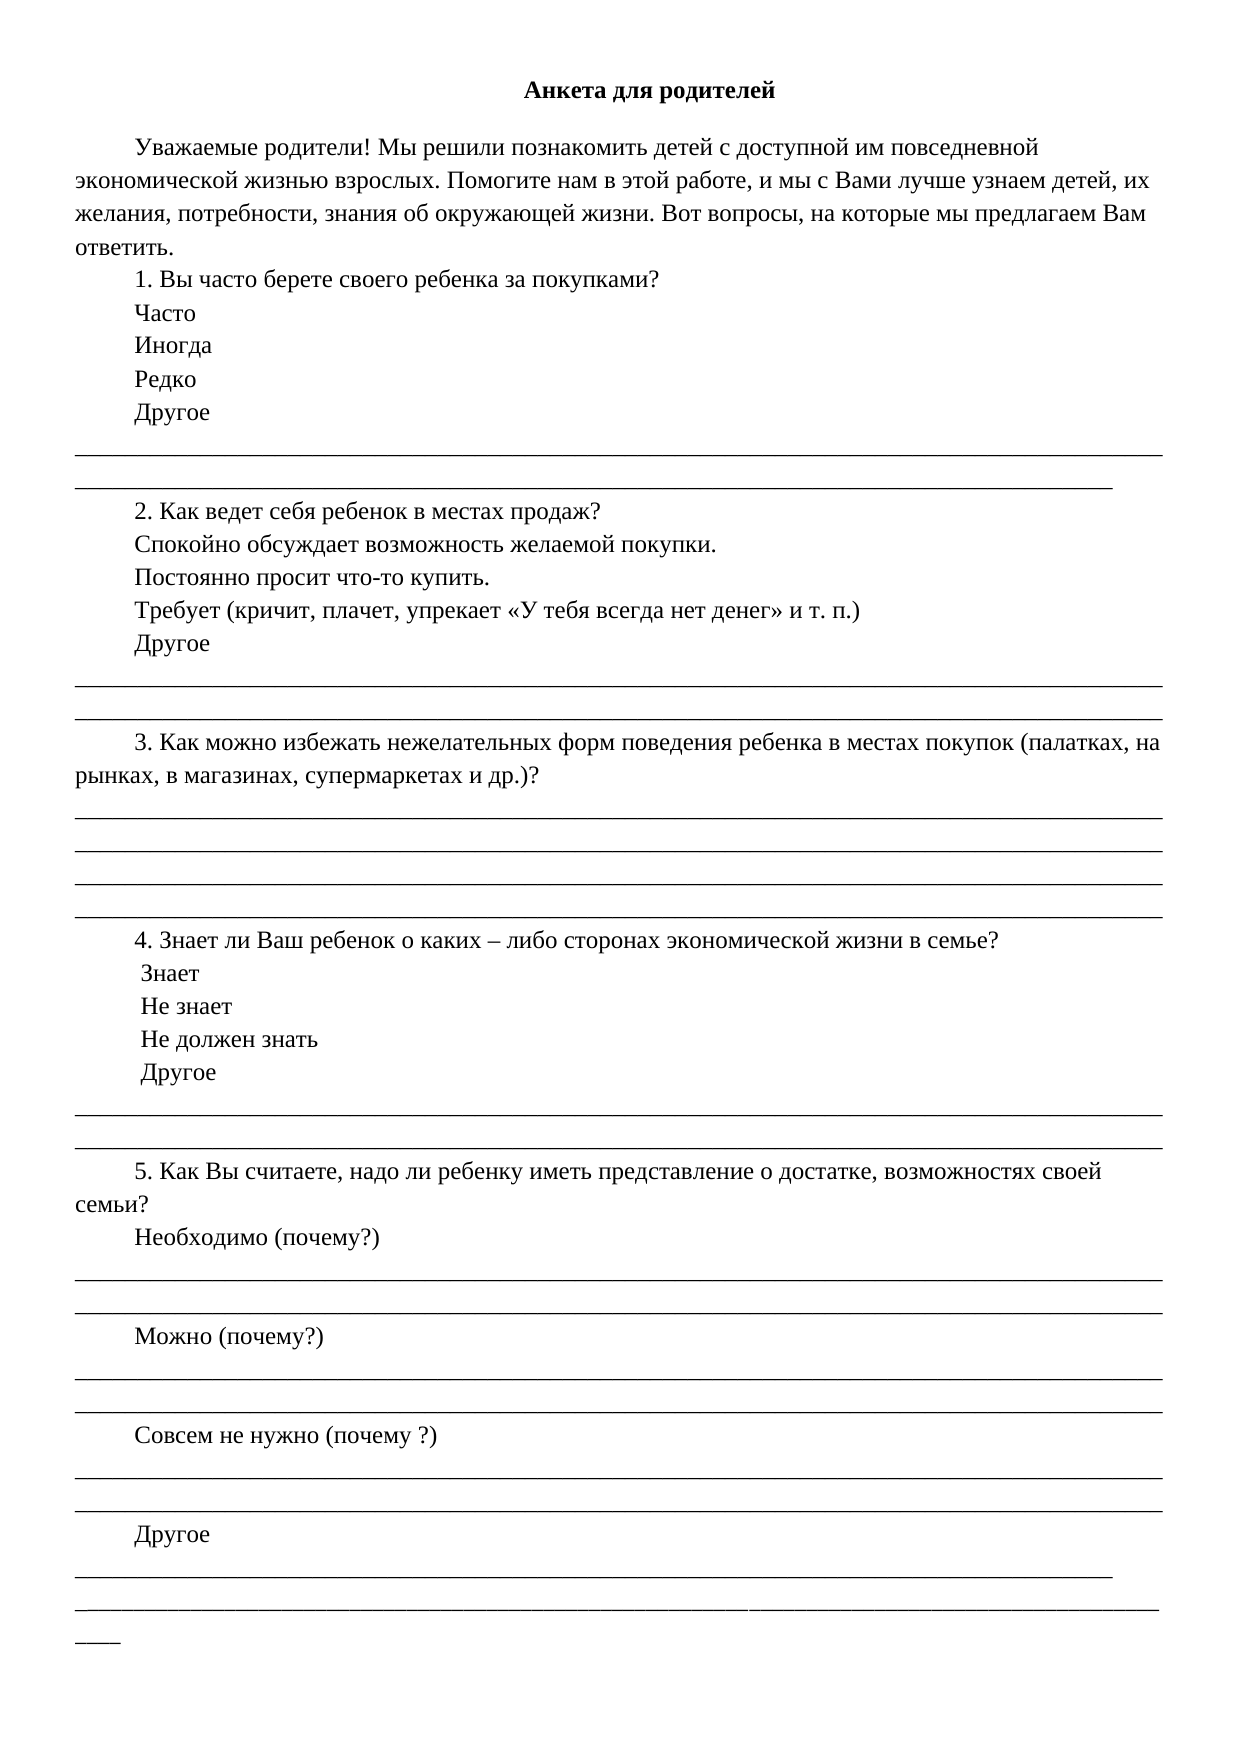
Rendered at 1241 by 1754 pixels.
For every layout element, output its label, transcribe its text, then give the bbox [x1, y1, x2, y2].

text Другое [75, 1057, 1165, 1086]
text Не знает [75, 991, 1165, 1020]
text Постоянно просит что-то купить. [75, 562, 1165, 591]
text Другое [75, 628, 1165, 657]
text Необходимо (почему?) [75, 1222, 1165, 1251]
text ______________________________________________________________________________________________________________________________________________________________________________ [75, 1354, 1165, 1416]
text Часто [75, 298, 1165, 326]
text Другое [75, 1519, 1165, 1548]
text Анкета для родителей [75, 75, 1165, 104]
text Знает [75, 958, 1165, 987]
text Спокойно обсуждает возможность желаемой покупки. [75, 529, 1165, 557]
text Не должен знать [75, 1024, 1165, 1053]
text ______________________________________________________________________________________________________________________________________________________________________________ [75, 793, 1165, 855]
text ______________________________________________________________________________________________________________________________________________________________________________________ [75, 1552, 1165, 1647]
text Требует (кричит, плачет, упрекает «У тебя всегда нет денег» и т. п.) [75, 595, 1165, 623]
text ______________________________________________________________________________________________________________________________________________________________________________ [75, 859, 1165, 921]
text 2. Как ведет себя ребенок в местах продаж? [75, 496, 1165, 524]
text Совсем не нужно (почему ?) [75, 1420, 1165, 1449]
text ______________________________________________________________________________________________________________________________________________________________________________ [75, 1090, 1165, 1152]
text __________________________________________________________________________________________________________________________________________________________________________ [75, 430, 1165, 491]
text Уважаемые родители! Мы решили познакомить детей с доступной им повседневной экономической жизнью взрослых. Помогите нам в этой работе, и мы с Вами лучше узнаем детей, их желания, потребности, знания об окружающей жизни. Вот вопросы, на которые мы предлагаем Вам ответить. [75, 132, 1165, 260]
text Иногда [75, 331, 1165, 359]
text Редко [75, 364, 1165, 392]
text ______________________________________________________________________________________________________________________________________________________________________________ [75, 661, 1165, 723]
text Можно (почему?) [75, 1321, 1165, 1350]
text ______________________________________________________________________________________________________________________________________________________________________________ [75, 1453, 1165, 1515]
text 5. Как Вы считаете, надо ли ребенку иметь представление о достатке, возможностях своей семьи? [75, 1156, 1165, 1218]
text ______________________________________________________________________________________________________________________________________________________________________________ [75, 1255, 1165, 1317]
text 1. Вы часто берете своего ребенка за покупками? [75, 264, 1165, 293]
text 3. Как можно избежать нежелательных форм поведения ребенка в местах покупок (палатках, на рынках, в магазинах, супермаркетах и др.)? [75, 727, 1165, 789]
text Другое [75, 397, 1165, 425]
text 4. Знает ли Ваш ребенок о каких – либо сторонах экономической жизни в семье? [75, 925, 1165, 954]
